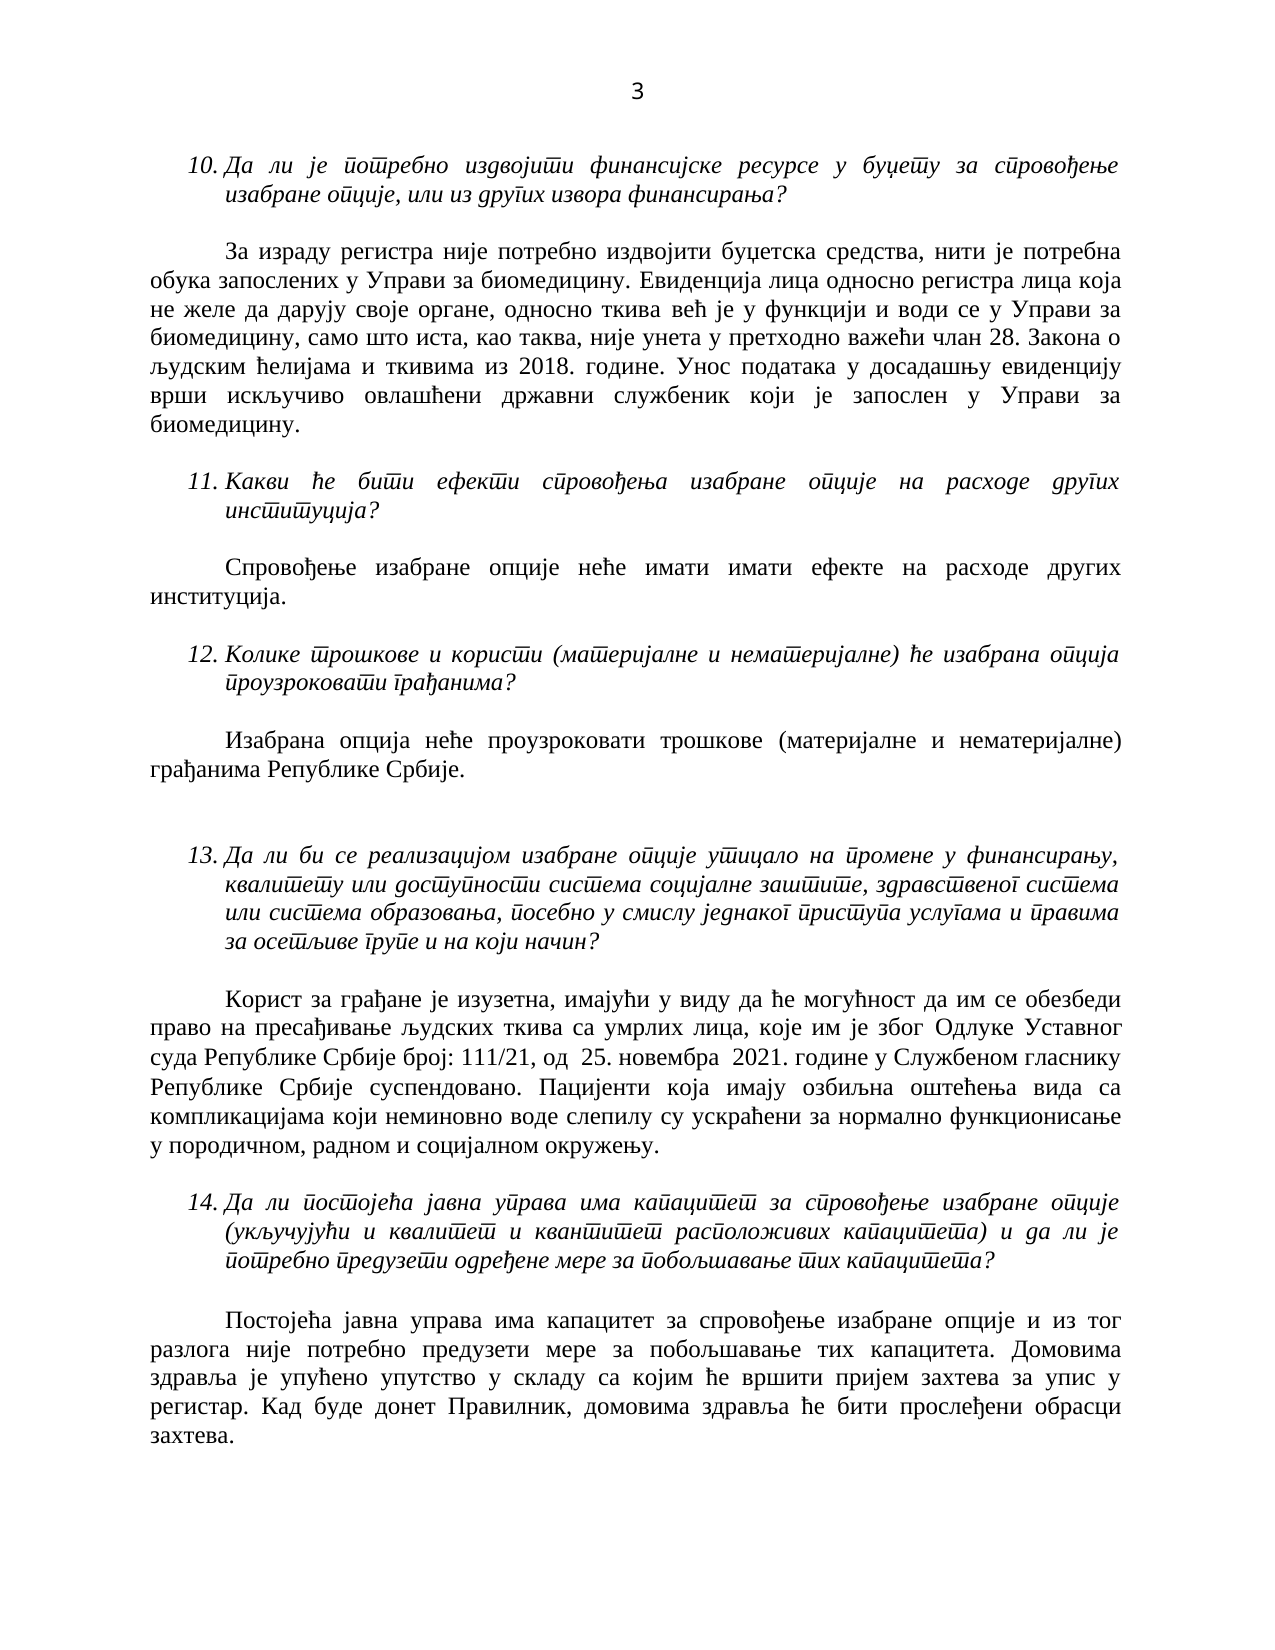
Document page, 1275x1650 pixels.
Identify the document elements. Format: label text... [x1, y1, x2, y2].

list Да ли постојећа јавна управа има капацитет за спровођење изабране опције (укључујући и квалитет и квантитет расположивих капацитета) и да ли је потребно предузети одређене мере за побољшавање тих капацитета? [187, 1187, 1122, 1274]
text Изабрана опција неће проузроковати трошкове (материјалне и нематеријалне) грађанима Републике Србије. [150, 725, 1122, 782]
list Колике трошкове и користи (материјалне и нематеријалне) ће изабрана опција проузроковати грађанима? [187, 639, 1122, 696]
text Корист за грађане је изузетна, имајући у виду да ће могућност да им се обезбеди право на пресађивање људских ткива са умрлих лица, које им је због Одлуке Уставног суда Републике Србије број: 111/21, од 25. новембра 2021. године у Службеном гласнику Републике Србије суспендовано. Пацијенти која имају озбиљна оштећења вида са компликацијама који неминовно воде слепилу су ускраћени за нормално функционисање у породичном, радном и социјалном окружењу. [150, 984, 1122, 1159]
list Да ли је потребно издвојити финансијске ресурсе у буџету за спровођење изабране опције, или из других извора финансирања? [187, 150, 1122, 207]
text Спровођење изабране опције неће имати имати ефекте на расходе других институција. [150, 552, 1122, 610]
text Постојећа јавна управа има капацитет за спровођење изабране опције и из тог разлога није потребно предузети мере за побољшавање тих капацитета. Домовима здравља је упућено упутство у складу са којим ће вршити пријем захтева за упис у регистар. Кад буде донет Правилник, домовима здравља ће бити прослеђени обрасци захтева. [150, 1305, 1122, 1449]
list Да ли би се реализацијом изабране опције утицало на промене у финансирању, квалитету или доступности система социјалне заштите, здравственог система или система образовања, посебно у смислу једнаког приступа услугама и правима за осетљиве групе и на који начин? [187, 840, 1122, 955]
list Какви ће бити ефекти спровођења изабране опције на расходе других институција? [187, 466, 1122, 524]
text За израду регистра није потребно издвојити буџетска средства, нити је потребна обука запослених у Управи за биомедицину. Евиденција лица односно регистра лица која не желе да дарују своје органе, односно ткива већ је у функцији и води се у Управи за биомедицину, само што иста, као таква, није унета у претходно важећи члан 28. Закона о људским ћелијама и ткивима из 2018. године. Унос података у досадашњу евиденцију врши искључиво овлашћени државни службеник који је запослен у Управи за биомедицину. [150, 236, 1122, 437]
